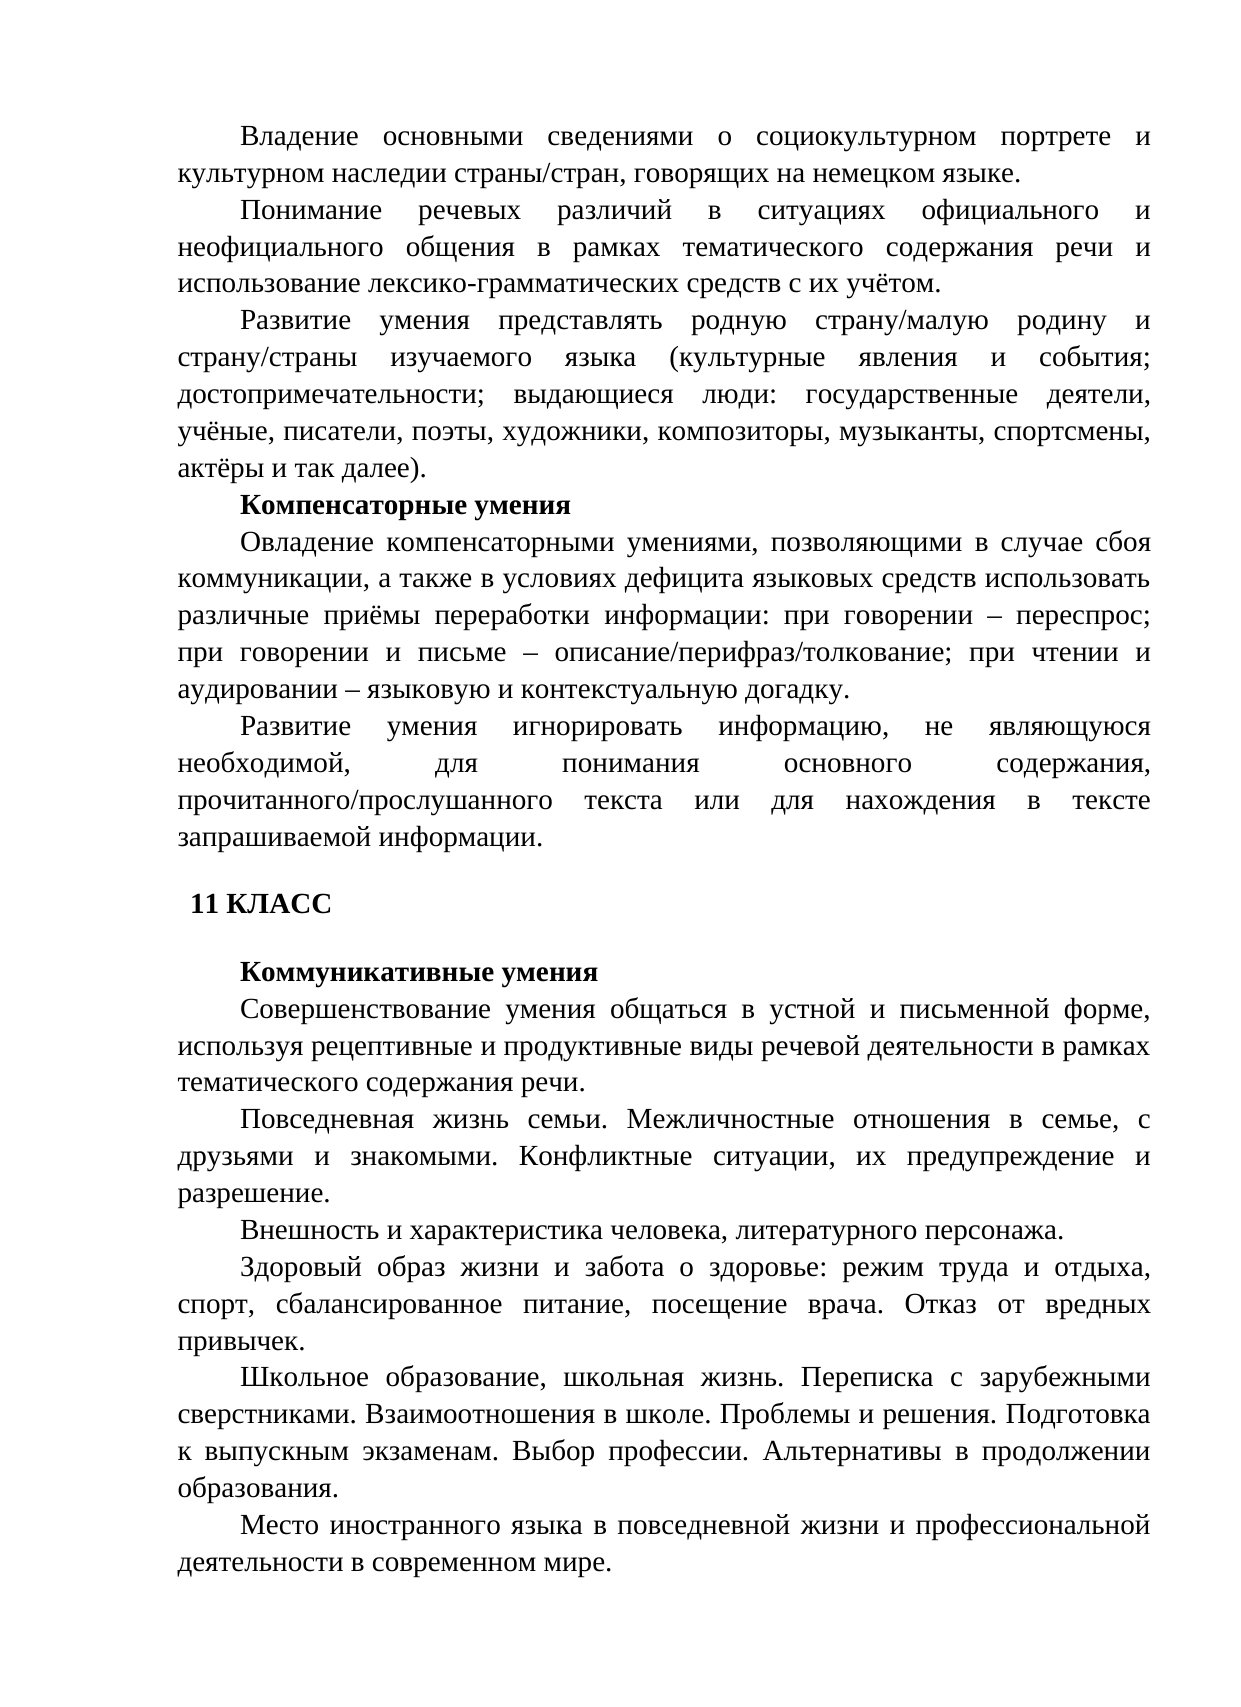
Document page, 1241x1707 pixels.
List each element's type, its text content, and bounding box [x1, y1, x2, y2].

text Здоровый образ жизни и забота о здоровье: режим труда и отдыха, спорт, сбалансированное питание, посещение врача. Отказ от вредных привычек. [177, 1249, 1152, 1356]
text Место иностранного языка в повседневной жизни и профессиональной деятельности в современном мире. [177, 1507, 1152, 1577]
text Школьное образование, школьная жизнь. Переписка с зарубежными сверстниками. Взаимоотношения в школе. Проблемы и решения. Подготовка к выпускным экзаменам. Выбор профессии. Альтернативы в продолжении образования. [177, 1359, 1152, 1504]
text Совершенствование умения общаться в устной и письменной форме, используя рецептивные и продуктивные виды речевой деятельности в рамках тематического содержания речи. [177, 991, 1152, 1098]
text Внешность и характеристика человека, литературного персонажа. [177, 1212, 1152, 1246]
text Развитие умения игнорировать информацию, не являющуюся необходимой, для понимания основного содержания, прочитанного/прослушанного текста или для нахождения в тексте запрашиваемой информации. [177, 708, 1152, 852]
text Владение основными сведениями о социокультурном портрете и культурном наследии страны/стран, говорящих на немецком языке. [177, 118, 1152, 188]
text Коммуникативные умения [177, 954, 1152, 987]
text Компенсаторные умения [177, 487, 1152, 520]
text Понимание речевых различий в ситуациях официального и неофициального общения в рамках тематического содержания речи и использование лексико-грамматических средств с их учётом. [177, 192, 1152, 299]
text Развитие умения представлять родную страну/малую родину и страну/страны изучаемого языка (культурные явления и события; достопримечательности; выдающиеся люди: государственные деятели, учёные, писатели, поэты, художники, композиторы, музыканты, спортсмены, актёры и так далее). [177, 302, 1152, 483]
text Повседневная жизнь семьи. Межличностные отношения в семье, с друзьями и знакомыми. Конфликтные ситуации, их предупреждение и разрешение. [177, 1101, 1152, 1209]
text Овладение компенсаторными умениями, позволяющими в случае сбоя коммуникации, а также в условиях дефицита языковых средств использовать различные приёмы переработки информации: при говорении – переспрос; при говорении и письме – описание/перифраз/толкование; при чтении и аудировании – языковую и контекстуальную догадку. [177, 524, 1152, 705]
text 11 КЛАСС [190, 886, 1152, 920]
